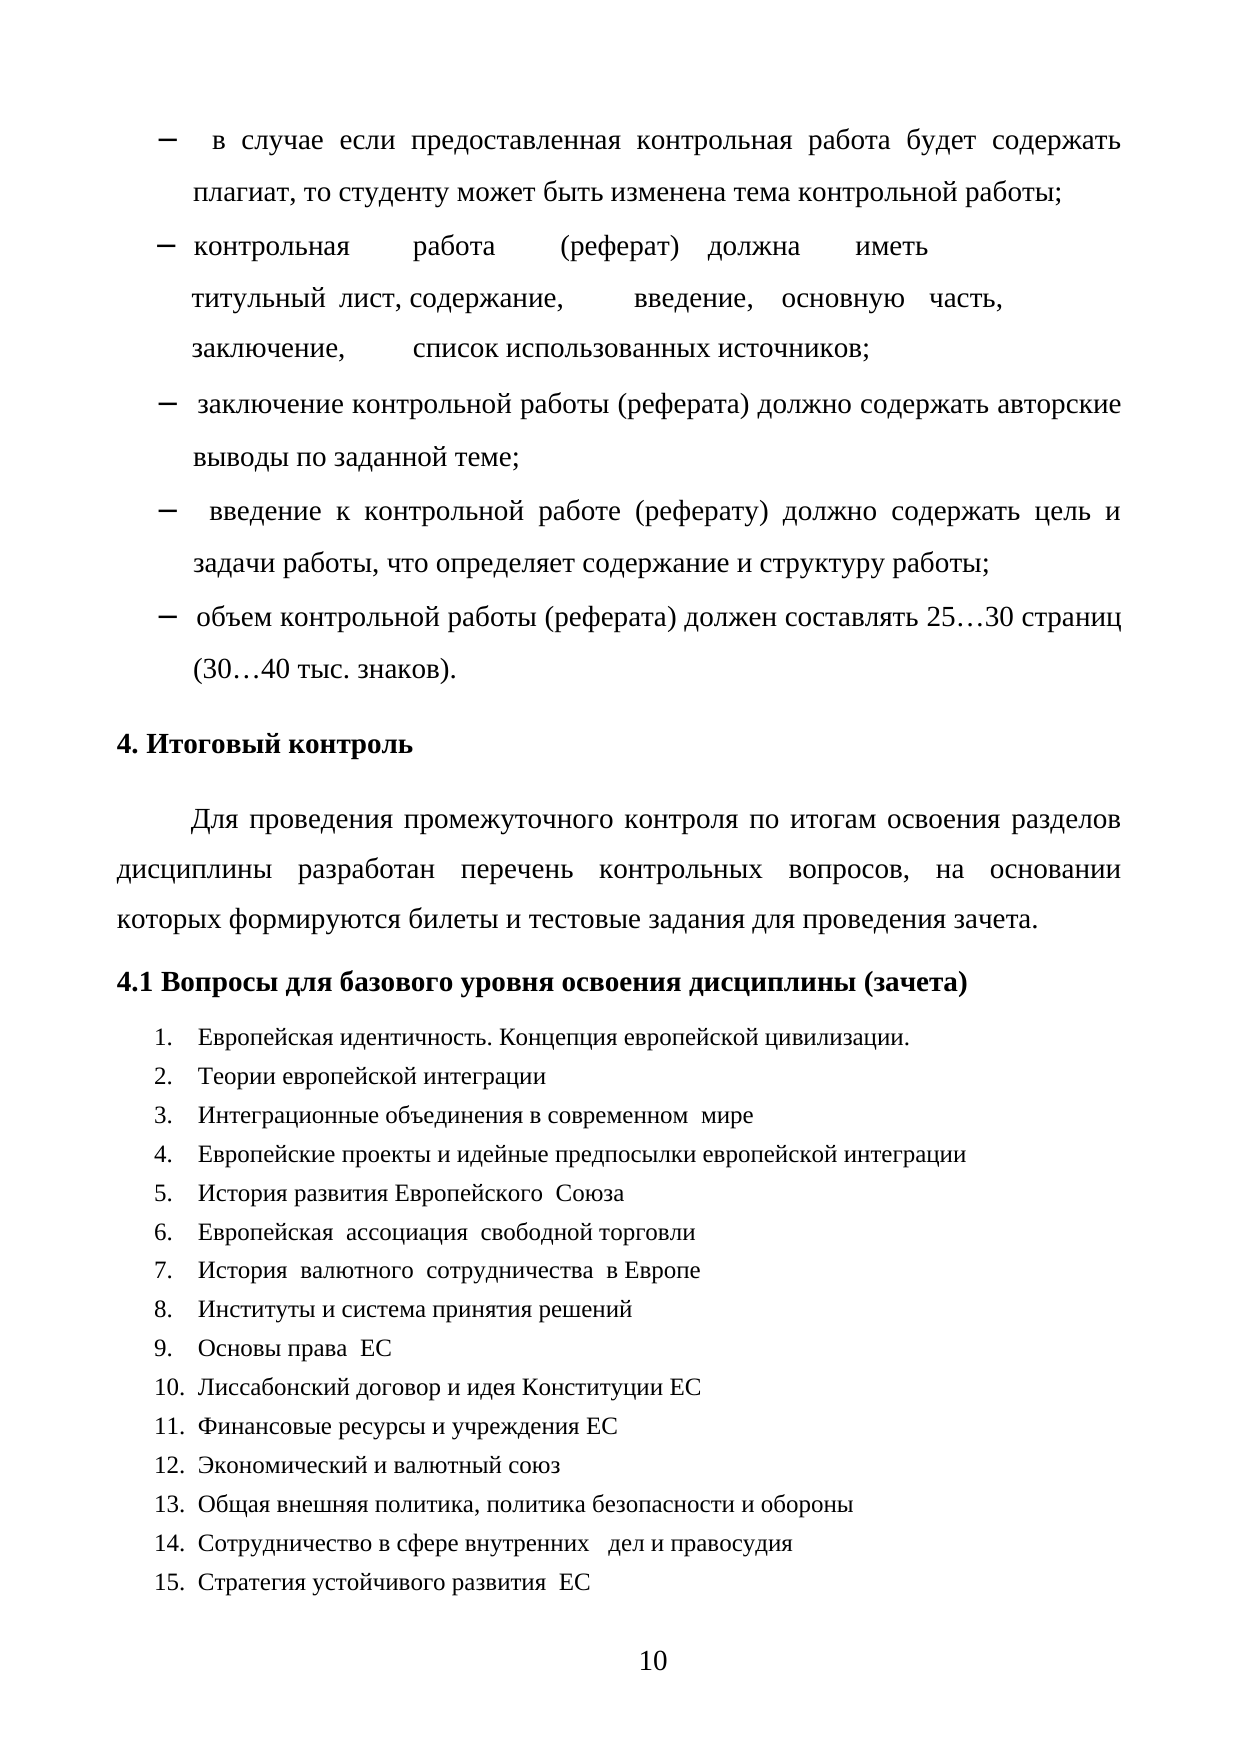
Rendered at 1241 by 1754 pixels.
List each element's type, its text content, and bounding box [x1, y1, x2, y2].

list Стратегия устойчивого развития ЕС [154, 1567, 1122, 1596]
text − введение к контрольной работе (реферату) должно содержать цель и задачи работы, что определяет содержание и структуру работы; [155, 489, 1122, 578]
subtitle Итоговый контроль [117, 726, 1038, 760]
list Интеграционные объединения в современном мире [154, 1100, 1122, 1128]
list Теории европейской интеграции [154, 1061, 1122, 1089]
list Основы права ЕC [154, 1333, 1122, 1362]
list Общая внешняя политика, политика безопасности и обороны [154, 1489, 1122, 1518]
list История валютного сотрудничества в Европе [154, 1256, 1122, 1284]
text − объем контрольной работы (реферата) должен составлять 25…30 страниц (30…40 тыс. знаков). [155, 595, 1122, 685]
list Финансовые ресурсы и учреждения ЕС [154, 1411, 1122, 1440]
list Институты и система принятия решений [154, 1294, 1122, 1323]
text − заключение контрольной работы (реферата) должно содержать авторские выводы по заданной теме; [155, 383, 1122, 472]
subtitle Вопросы для базового уровня освоения дисциплины (зачета) [117, 964, 1038, 998]
text − в случае если предоставленная контрольная работа будет содержать плагиат, то студенту может быть изменена тема контрольной работы; [155, 118, 1122, 208]
text − контрольная работа (реферат) должна иметь титульный лист, содержание, введение, основную часть, заключение, список использованных источников; [154, 224, 1123, 364]
list Лиссабонский договор и идея Конституции ЕС [154, 1372, 1122, 1401]
list Европейская ассоциация свободной торговли [154, 1217, 1122, 1245]
list История развития Европейского Союза [154, 1178, 1122, 1206]
list Сотрудничество в сфере внутренних дел и правосудия [154, 1528, 1122, 1557]
list Европейская идентичность. Концепция европейской цивилизации. [154, 1022, 1122, 1051]
list Экономический и валютный союз [154, 1450, 1122, 1479]
list Европейские проекты и идейные предпосылки европейской интеграции [154, 1139, 1122, 1167]
text Для проведения промежуточного контроля по итогам освоения разделов дисциплины разработан перечень контрольных вопросов, на основании которых формируются билеты и тестовые задания для проведения зачета. [117, 801, 1122, 934]
